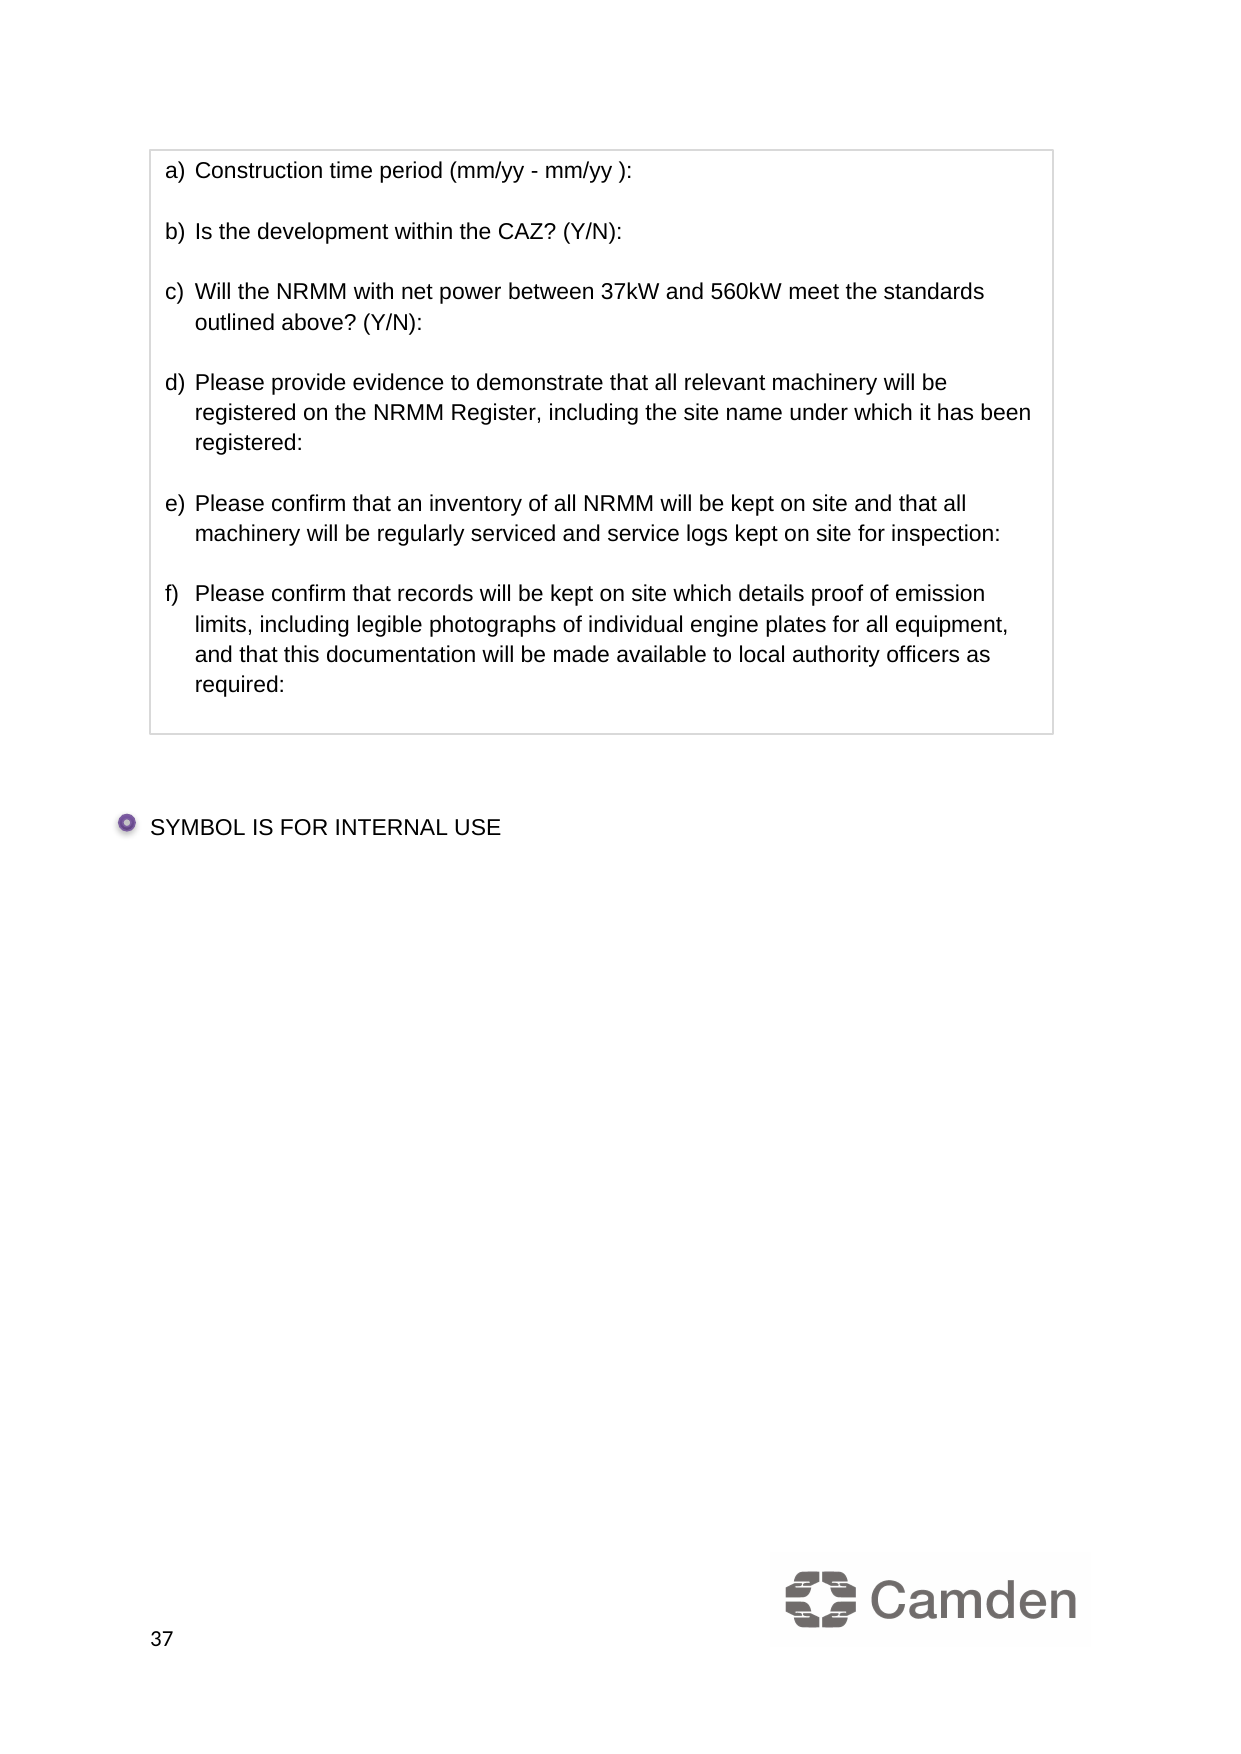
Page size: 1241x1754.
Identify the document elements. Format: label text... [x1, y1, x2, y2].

text SYMBOL IS FOR INTERNAL USE [150, 814, 1090, 840]
picture [770, 1552, 1091, 1647]
